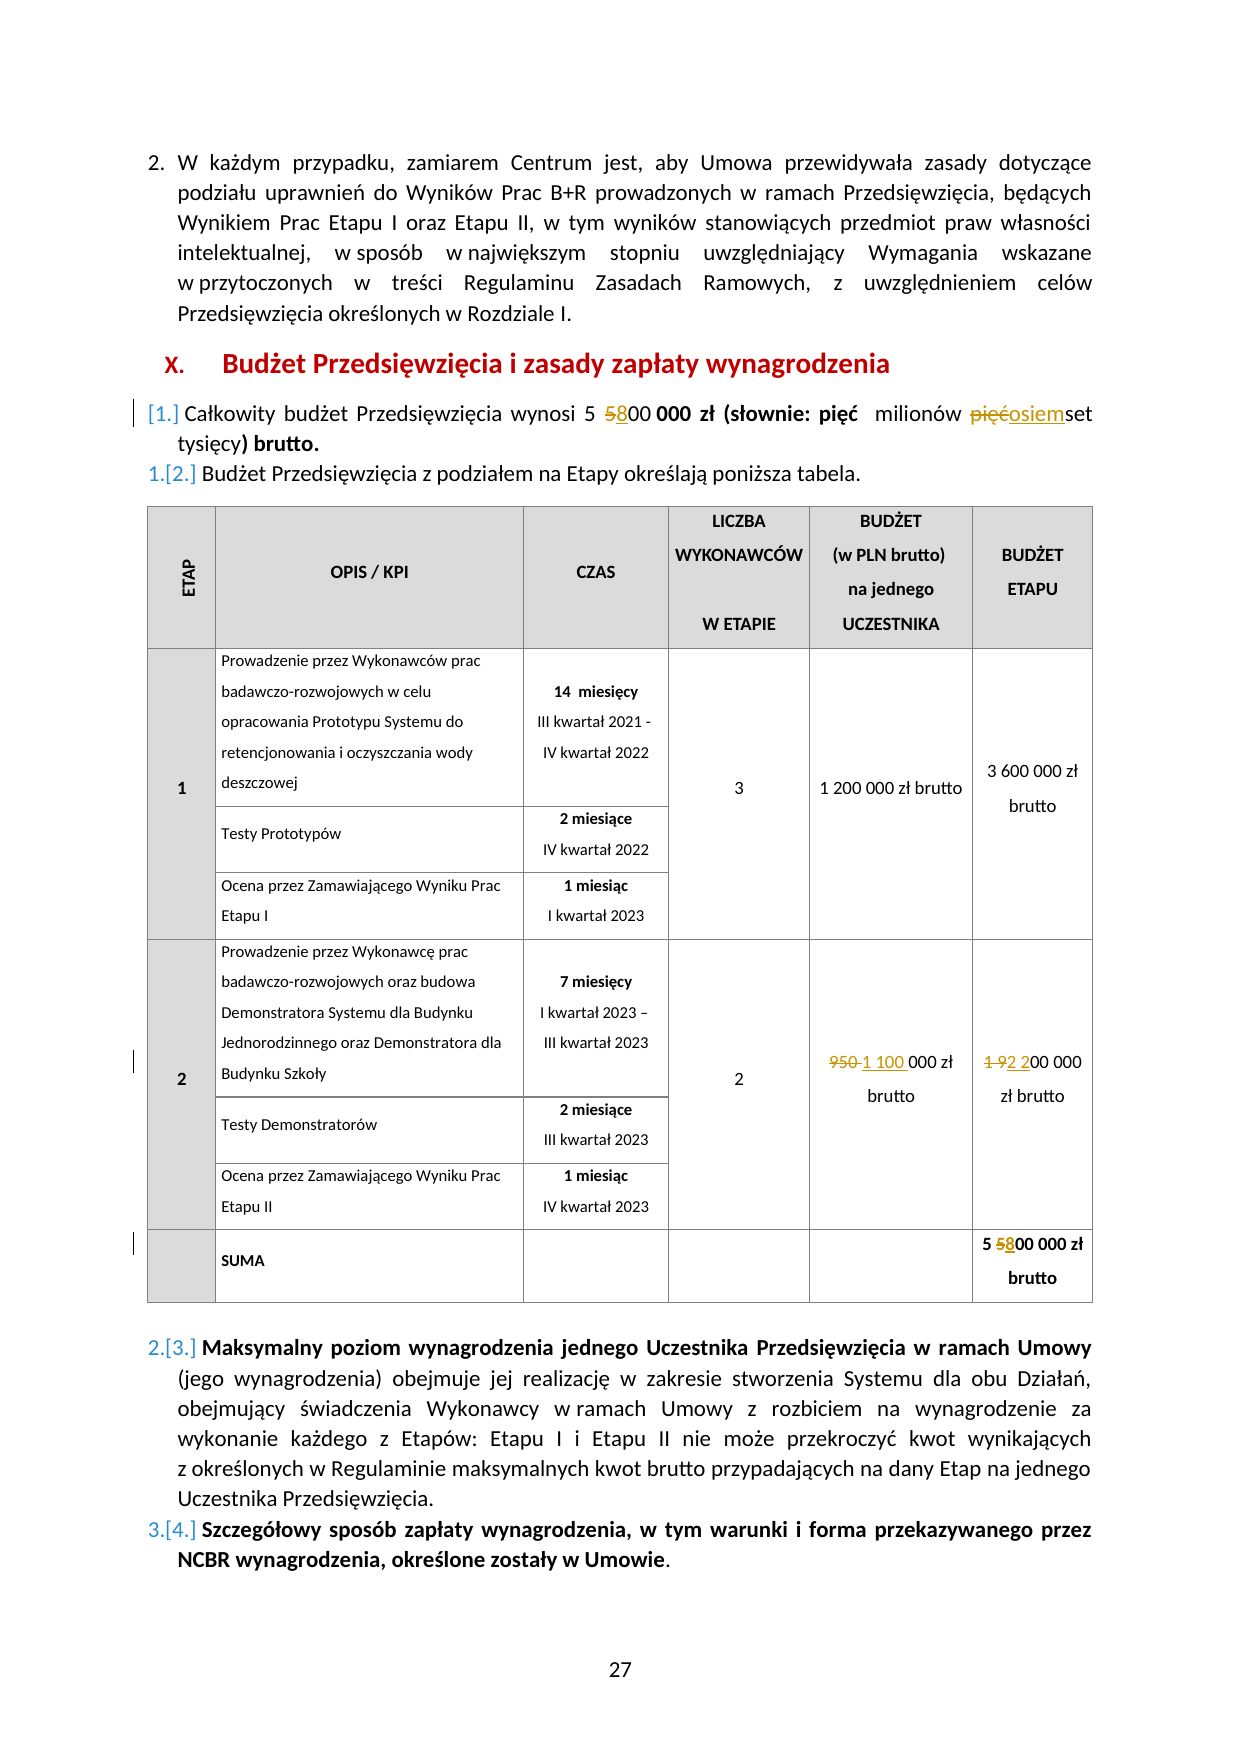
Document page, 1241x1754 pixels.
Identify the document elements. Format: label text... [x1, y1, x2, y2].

table_cell [524, 1230, 668, 1302]
table_cell Prowadzenie przez Wykonawców prac badawczo-rozwojowych w celu opracowania Prototypu Systemu do retencjonowania i oczyszczania wody deszczowej [216, 649, 523, 806]
table_cell Testy Demonstratorów [216, 1098, 523, 1163]
table_cell SUMA [216, 1230, 523, 1302]
table_cell 2 [148, 940, 215, 1229]
table_header OPIS / KPI [216, 507, 523, 648]
table_header ETAP [148, 507, 215, 648]
table_cell 1 [148, 649, 215, 939]
table_cell 1 miesiąc I kwartał 2023 [524, 873, 668, 939]
table_header CZAS [524, 507, 668, 648]
table_cell 14 miesięcy III kwartał 2021 - IV kwartał 2022 [524, 649, 668, 806]
table_cell 2 miesiące III kwartał 2023 [524, 1098, 668, 1163]
table_header LICZBA WYKONAWCÓW W ETAPIE [669, 507, 809, 648]
table_cell Ocena przez Zamawiającego Wyniku Prac Etapu I [216, 873, 523, 939]
table_cell 2 miesiące IV kwartał 2022 [524, 807, 668, 872]
list Maksymalny poziom wynagrodzenia jednego Uczestnika Przedsięwzięcia w ramach Umowy (jego wynagrodzenia) obejmuje jej realizację w zakresie stworzenia Systemu dla obu Działań, obejmujący świadczenia Wykonawcy w ramach Umowy z rozbiciem na wynagrodzenie za wykonanie każdego z Etapów: Etapu I i Etapu II nie może przekroczyć kwot wynikających z określonych w Regulaminie maksymalnych kwot brutto przypadających na dany Etap na jednego Uczestnika Przedsięwzięcia. [148, 1333, 1093, 1513]
table_cell Ocena przez Zamawiającego Wyniku Prac Etapu II [216, 1164, 523, 1229]
table_cell 1 miesiąc IV kwartał 2023 [524, 1164, 668, 1229]
table_cell [810, 1230, 972, 1302]
subtitle Budżet Przedsięwzięcia i zasady zapłaty wynagrodzenia [185, 346, 1093, 381]
table_cell 3 600 000 zł brutto [973, 649, 1092, 939]
table_header BUDŻET (w PLN brutto) na jednego UCZESTNIKA [810, 507, 972, 648]
list Budżet Przedsięwzięcia z podziałem na Etapy określają poniższa tabela. [148, 459, 1093, 487]
table_cell 000 zł brutto [810, 940, 972, 1229]
table_cell Testy Prototypów [216, 807, 523, 872]
table_header BUDŻET ETAPU [973, 507, 1092, 648]
table_cell 00 000 zł brutto [973, 940, 1092, 1229]
table_cell 5 00 000 zł brutto [973, 1230, 1092, 1302]
table_cell 7 miesięcy I kwartał 2023 – III kwartał 2023 [524, 940, 668, 1096]
list Całkowity budżet Przedsięwzięcia wynosi 5 00 000 zł (słownie: pięć milionów set tysięcy) brutto. [148, 399, 1093, 457]
list Szczegółowy sposób zapłaty wynagrodzenia, w tym warunki i forma przekazywanego przez NCBR wynagrodzenia, określone zostały w Umowie. [148, 1515, 1093, 1573]
table_cell 3 [669, 649, 809, 939]
table_cell [669, 1230, 809, 1302]
list W każdym przypadku, zamiarem Centrum jest, aby Umowa przewidywała zasady dotyczące podziału uprawnień do Wyników Prac B+R prowadzonych w ramach Przedsięwzięcia, będących Wynikiem Prac Etapu I oraz Etapu II, w tym wyników stanowiących przedmiot praw własności intelektualnej, w sposób w największym stopniu uwzględniający Wymagania wskazane w przytoczonych w treści Regulaminu Zasadach Ramowych, z uwzględnieniem celów Przedsięwzięcia określonych w Rozdziale I. [148, 148, 1093, 327]
table_cell [148, 1230, 215, 1302]
table_cell Prowadzenie przez Wykonawcę prac badawczo-rozwojowych oraz budowa Demonstratora Systemu dla Budynku Jednorodzinnego oraz Demonstratora dla Budynku Szkoły [216, 940, 523, 1096]
table_cell 1 200 000 zł brutto [810, 649, 972, 939]
table_cell 2 [669, 940, 809, 1229]
